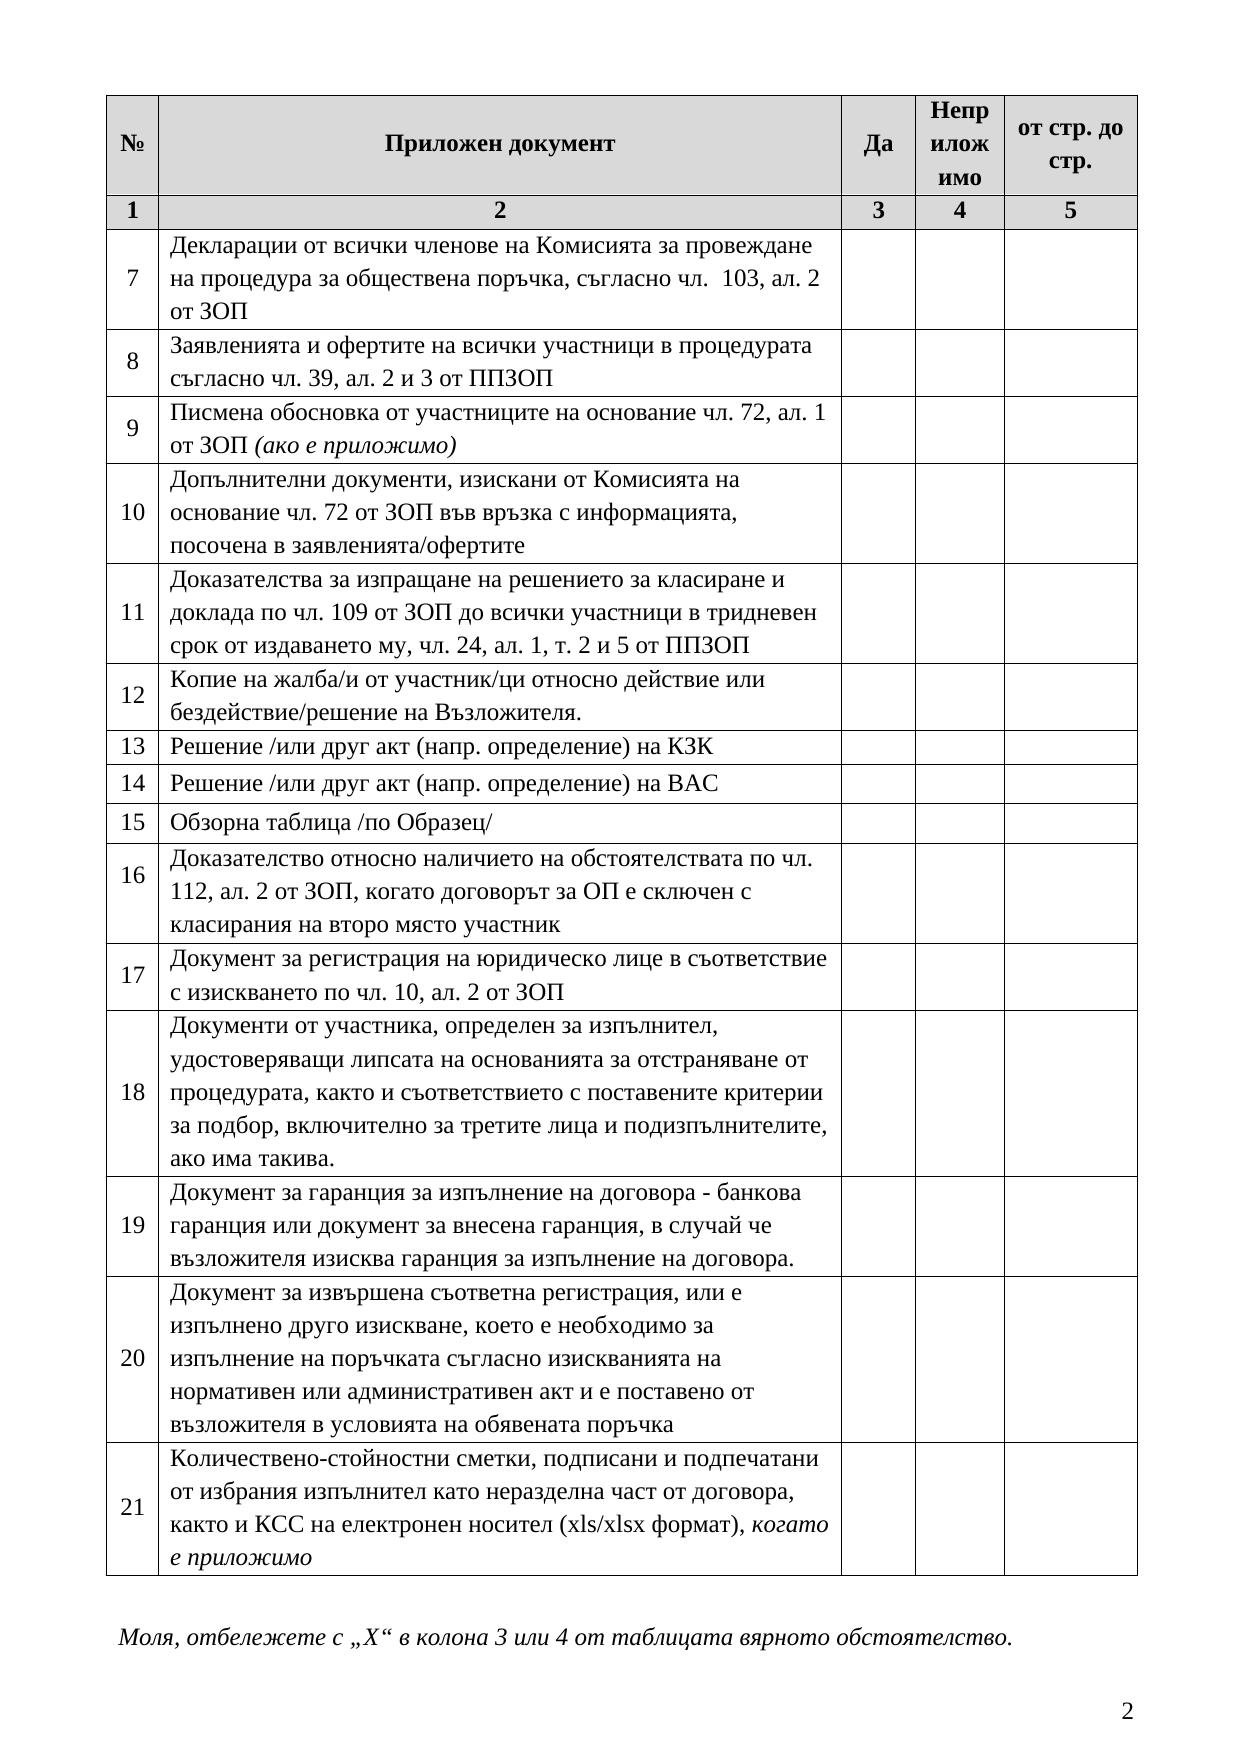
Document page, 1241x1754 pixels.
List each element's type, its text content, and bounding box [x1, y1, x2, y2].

table_cell Документи от участника, определен за изпълнител, удостоверяващи липсата на основанията за отстраняване от процедурата, както и съответствието с поставените критерии за подбор, включително за третите лица и подизпълнителите, ако има такива. [159, 1011, 841, 1176]
table_cell [916, 844, 1004, 942]
table_cell 15 [107, 804, 158, 842]
table_cell 21 [107, 1443, 158, 1575]
table_cell [1005, 1277, 1137, 1442]
table_cell [842, 230, 915, 329]
table_cell [1005, 765, 1137, 803]
table_cell 20 [107, 1277, 158, 1442]
table_header Приложен документ [159, 96, 841, 194]
table_cell Документ за извършена съответна регистрация, или е изпълнено друго изискване, което е необходимо за изпълнение на поръчката съгласно изискванията на нормативен или административен акт и е поставено от възложителя в условията на обявената поръчка [159, 1277, 841, 1442]
table_cell 17 [107, 944, 158, 1009]
table_cell [916, 1011, 1004, 1176]
table_header Да [842, 96, 915, 194]
table_cell [916, 944, 1004, 1009]
table_cell [1005, 664, 1137, 730]
table_cell [1005, 1177, 1137, 1276]
table_cell Документ за регистрация на юридическо лице в съответствие с изискването по чл. 10, ал. 2 от ЗОП [159, 944, 841, 1009]
table_cell [916, 464, 1004, 563]
table_cell Обзорна таблица /по Образец/ [159, 804, 841, 842]
table_cell [916, 731, 1004, 764]
table_cell [916, 564, 1004, 663]
table_cell 13 [107, 731, 158, 764]
table_cell [916, 664, 1004, 730]
table_cell [916, 1443, 1004, 1575]
table_cell Решение /или друг акт (напр. определение) на КЗК [159, 731, 841, 764]
table_cell Количествено-стойностни сметки, подписани и подпечатани от избрания изпълнител като неразделна част от договора, както и КСС на електронен носител (xls/xlsx формат), когато е приложимо [159, 1443, 841, 1575]
text Моля, отбележете с „Х“ в колона 3 или 4 от таблицата вярното обстоятелство. [118, 1622, 1134, 1650]
table_cell Писмена обосновка от участниците на основание чл. 72, ал. 1 от ЗОП (ако е приложимо) [159, 397, 841, 463]
table_cell [916, 804, 1004, 842]
table_cell [842, 397, 915, 463]
table_cell 16 [107, 844, 158, 942]
table_cell [842, 1011, 915, 1176]
table_cell [1005, 1011, 1137, 1176]
table_cell 8 [107, 330, 158, 396]
table_cell [842, 664, 915, 730]
table_cell 19 [107, 1177, 158, 1276]
table_cell 2 [159, 196, 841, 229]
table_cell [916, 330, 1004, 396]
table_cell 5 [1005, 196, 1137, 229]
table_cell 1 [107, 196, 158, 229]
table_cell [842, 1443, 915, 1575]
table_cell Документ за гаранция за изпълнение на договора - банкова гаранция или документ за внесена гаранция, в случай че възложителя изисква гаранция за изпълнение на договора. [159, 1177, 841, 1276]
table_cell [916, 1177, 1004, 1276]
table_cell 10 [107, 464, 158, 563]
table_cell [842, 464, 915, 563]
table_cell Допълнителни документи, изискани от Комисията на основание чл. 72 от ЗОП във връзка с информацията, посочена в заявленията/офертите [159, 464, 841, 563]
table_cell [1005, 464, 1137, 563]
table_cell [916, 397, 1004, 463]
table_cell [1005, 330, 1137, 396]
table_header Неприложимо [916, 96, 1004, 194]
table_cell 11 [107, 564, 158, 663]
table_cell 14 [107, 765, 158, 803]
table_cell [1005, 804, 1137, 842]
table_cell Заявленията и офертите на всички участници в процедурата съгласно чл. 39, ал. 2 и 3 от ППЗОП [159, 330, 841, 396]
table_cell Копие на жалба/и от участник/ци относно действие или бездействие/решение на Възложителя. [159, 664, 841, 730]
table_cell Доказателства за изпращане на решението за класиране и доклада по чл. 109 от ЗОП до всички участници в тридневен срок от издаването му, чл. 24, ал. 1, т. 2 и 5 от ППЗОП [159, 564, 841, 663]
table_cell [842, 731, 915, 764]
table_cell [842, 944, 915, 1009]
table_cell [1005, 230, 1137, 329]
table_cell 12 [107, 664, 158, 730]
table_cell Декларации от всички членове на Комисията за провеждане на процедура за обществена поръчка, съгласно чл. 103, ал. 2 от ЗОП [159, 230, 841, 329]
table_cell 9 [107, 397, 158, 463]
table_cell [1005, 731, 1137, 764]
table_cell [1005, 1443, 1137, 1575]
table_cell [916, 765, 1004, 803]
table_cell Решение /или друг акт (напр. определение) на ВАС [159, 765, 841, 803]
table_cell 18 [107, 1011, 158, 1176]
table_cell 3 [842, 196, 915, 229]
table_cell [842, 1177, 915, 1276]
table_cell Доказателство относно наличието на обстоятелствата по чл. 112, ал. 2 от ЗОП, когато договорът за ОП е сключен с класирания на второ място участник [159, 844, 841, 942]
table_cell [842, 804, 915, 842]
table_cell [842, 564, 915, 663]
table_header от стр. до стр. [1005, 96, 1137, 194]
table_cell [1005, 944, 1137, 1009]
table_cell [916, 230, 1004, 329]
table_cell [842, 844, 915, 942]
table_cell 4 [916, 196, 1004, 229]
table_cell [1005, 564, 1137, 663]
table_cell [842, 1277, 915, 1442]
table_cell [842, 765, 915, 803]
table_cell [1005, 844, 1137, 942]
table_cell [1005, 397, 1137, 463]
table_cell [842, 330, 915, 396]
table_cell 7 [107, 230, 158, 329]
table_header № [107, 96, 158, 194]
table_cell [916, 1277, 1004, 1442]
